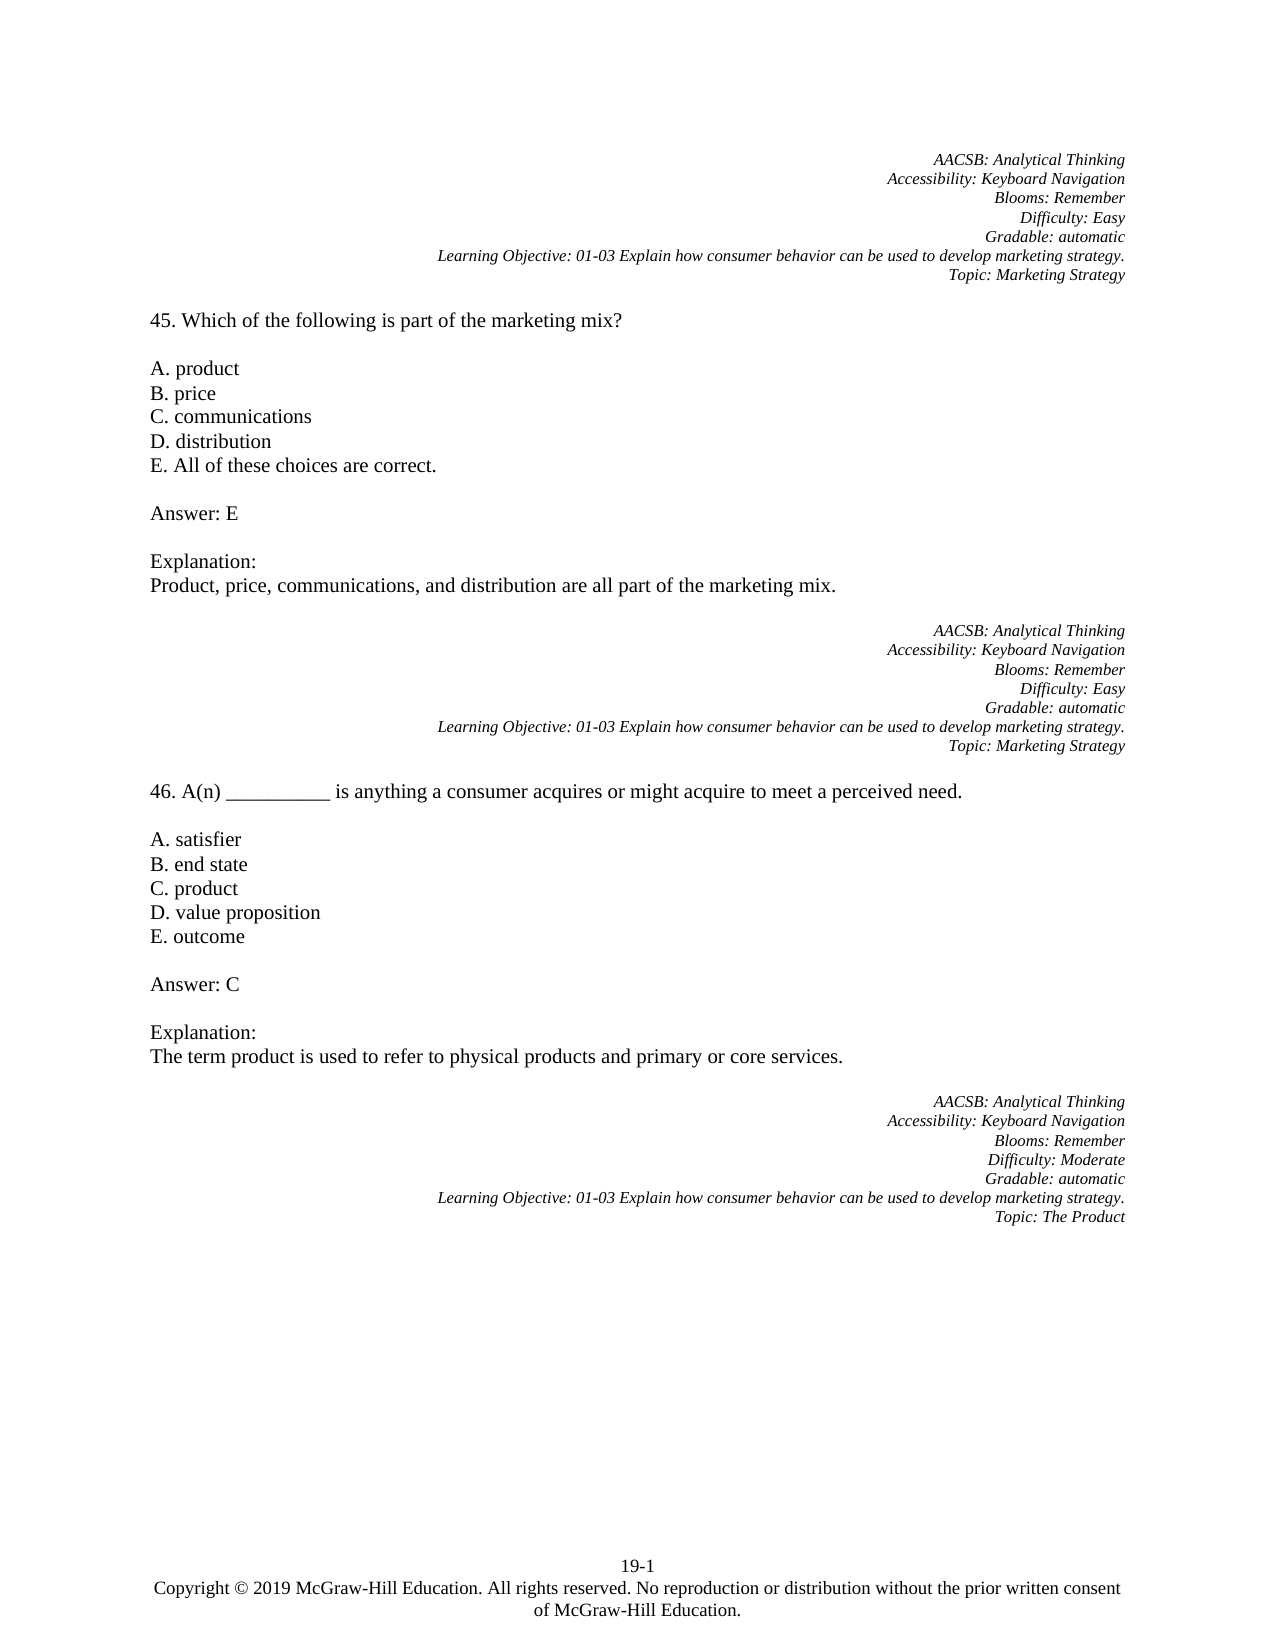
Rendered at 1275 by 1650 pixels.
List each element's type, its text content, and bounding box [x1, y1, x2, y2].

text 45. Which of the following is part of the marketing mix? [150, 308, 1125, 332]
text B. price [150, 380, 1125, 404]
text C. communications [150, 404, 1125, 428]
text The term product is used to refer to physical products and primary or core services. [150, 1044, 1125, 1068]
text B. end state [150, 851, 1125, 876]
text Explanation: [150, 1020, 1125, 1044]
text Answer: E [150, 501, 1125, 525]
text D. distribution [150, 428, 1125, 453]
text Answer: C [150, 972, 1125, 996]
text E. All of these choices are correct. [150, 453, 1125, 477]
text Explanation: [150, 549, 1125, 573]
text C. product [150, 876, 1125, 899]
text AACSB: Analytical Thinking Accessibility: Keyboard Navigation Blooms: Remember Difficulty: Easy Gradable: automatic Learning Objective: 01-03 Explain how consumer behavior can be used to develop marketing strategy. Topic: Marketing Strategy [150, 150, 1125, 284]
text E. outcome [150, 924, 1125, 948]
text D. value proposition [150, 899, 1125, 924]
text 46. A(n) __________ is anything a consumer acquires or might acquire to meet a perceived need. [150, 779, 1125, 803]
text AACSB: Analytical Thinking Accessibility: Keyboard Navigation Blooms: Remember Difficulty: Moderate Gradable: automatic Learning Objective: 01-03 Explain how consumer behavior can be used to develop marketing strategy. Topic: The Product [150, 1092, 1125, 1226]
text Product, price, communications, and distribution are all part of the marketing mix. [150, 573, 1125, 597]
text A. product [150, 356, 1125, 380]
text AACSB: Analytical Thinking Accessibility: Keyboard Navigation Blooms: Remember Difficulty: Easy Gradable: automatic Learning Objective: 01-03 Explain how consumer behavior can be used to develop marketing strategy. Topic: Marketing Strategy [150, 621, 1125, 755]
text A. satisfier [150, 827, 1125, 851]
